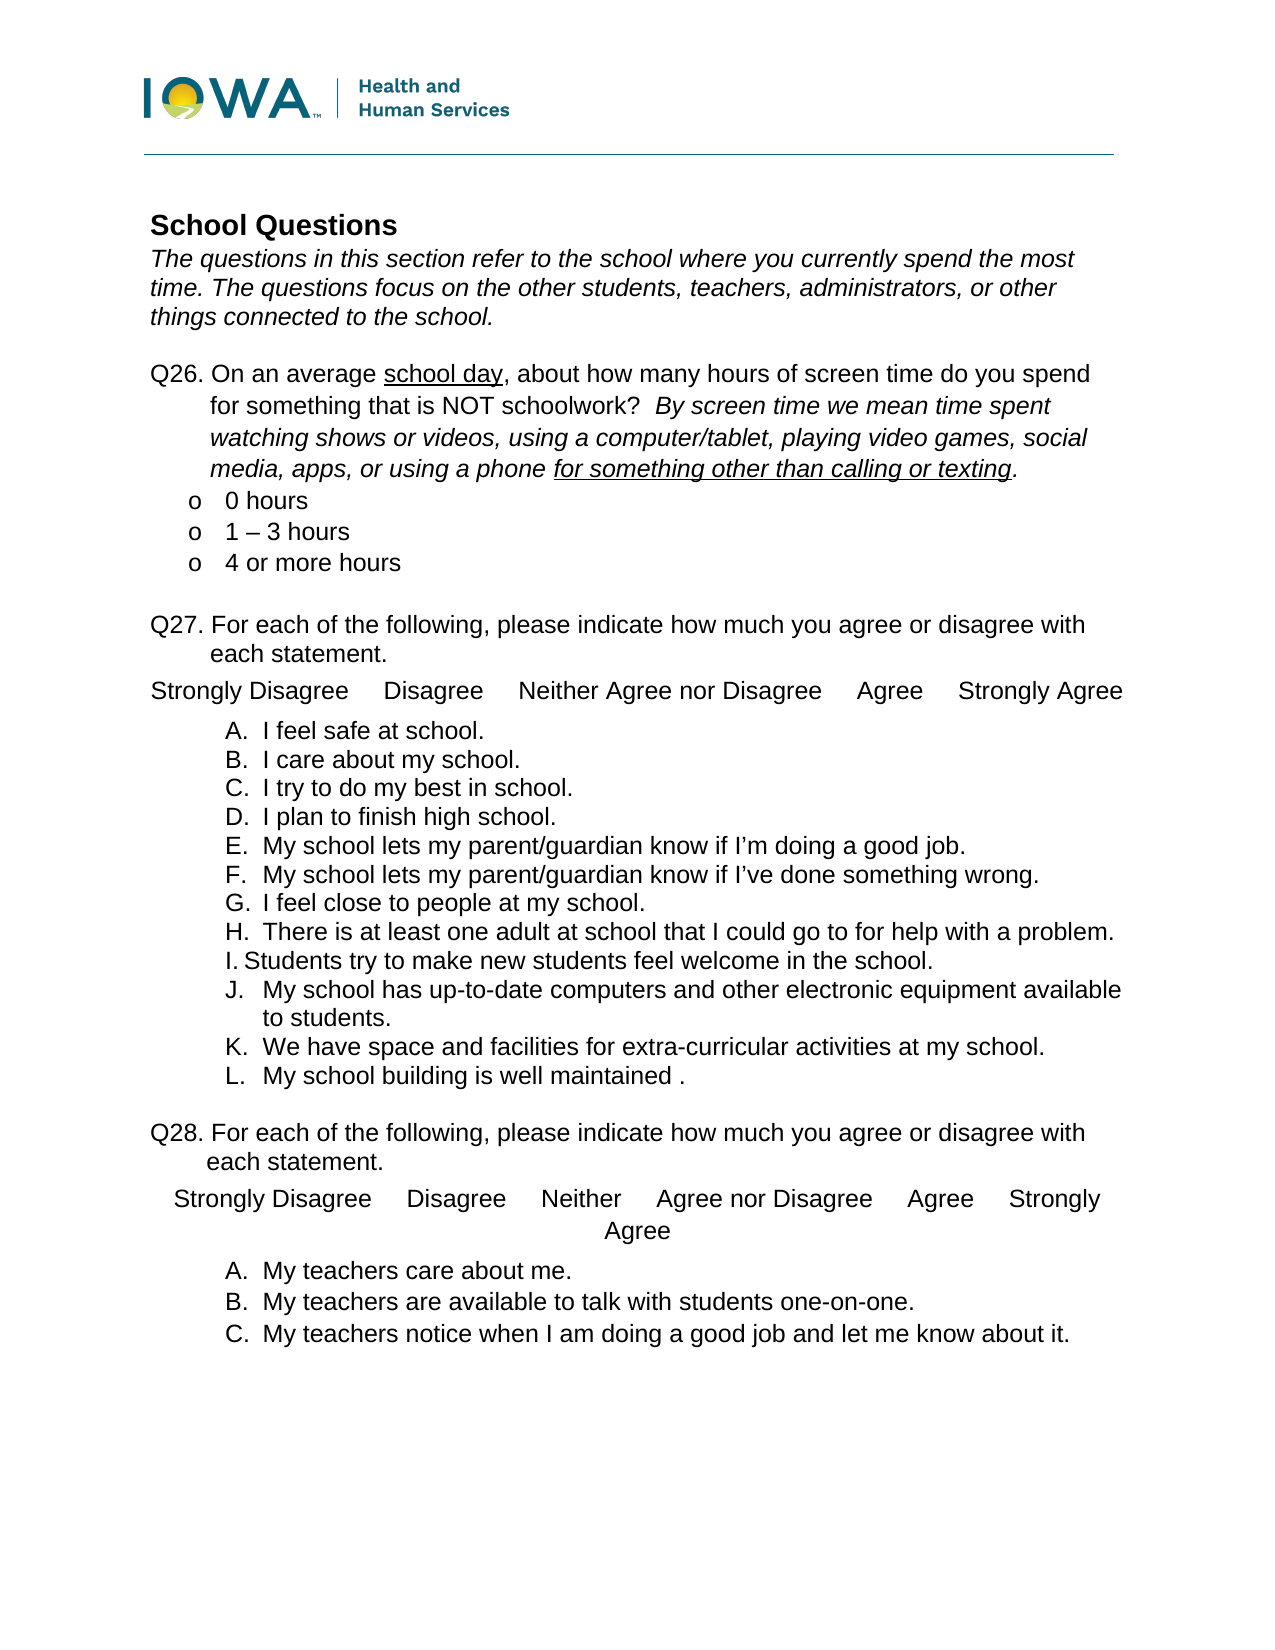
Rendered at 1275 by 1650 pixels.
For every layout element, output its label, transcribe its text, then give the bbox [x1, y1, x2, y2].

list My school lets my parent/guardian know if I’ve done something wrong. [225, 859, 1125, 888]
text Strongly Disagree Disagree Neither Agree nor Disagree Agree Strongly Agree [150, 676, 1125, 705]
list I feel close to people at my school. [225, 888, 1125, 917]
text The questions in this section refer to the school where you currently spend the most time. The questions focus on the other students, teachers, administrators, or other things connected to the school. [150, 244, 1125, 331]
list My teachers notice when I am doing a good job and let me know about it. [225, 1319, 1125, 1347]
list We have space and facilities for extra-curricular activities at my school. [225, 1032, 1125, 1061]
text Strongly Disagree Disagree Neither Agree nor Disagree Agree Strongly Agree [150, 1184, 1125, 1244]
text Q28. For each of the following, please indicate how much you agree or disagree with each statement. [150, 1118, 1125, 1176]
list Students try to make new students feel welcome in the school. [225, 946, 1125, 974]
text Q26. On an average school day, about how many hours of screen time do you spend for something that is NOT schoolwork? By screen time we mean time spent watching shows or videos, using a computer/tablet, playing video games, social media, apps, or using a phone for something other than calling or texting. [150, 359, 1125, 483]
list I care about my school. [225, 744, 1125, 773]
list 0 hours [187, 486, 1125, 517]
list My teachers care about me. [225, 1256, 1125, 1284]
list 4 or more hours [187, 548, 1125, 578]
list My school has up-to-date computers and other electronic equipment available to students. [225, 974, 1125, 1032]
text Q27. For each of the following, please indicate how much you agree or disagree with each statement. [150, 610, 1125, 668]
list My school lets my parent/guardian know if I’m doing a good job. [225, 831, 1125, 859]
list There is at least one adult at school that I could go to for help with a problem. [225, 917, 1125, 946]
list I feel safe at school. [225, 716, 1125, 744]
list I try to do my best in school. [225, 773, 1125, 802]
picture [143, 77, 510, 119]
subtitle School Questions [150, 208, 1125, 241]
list 1 – 3 hours [187, 517, 1125, 548]
list I plan to finish high school. [225, 802, 1125, 831]
list My school building is well maintained . [225, 1061, 1125, 1089]
list My teachers are available to talk with students one-on-one. [225, 1287, 1125, 1316]
